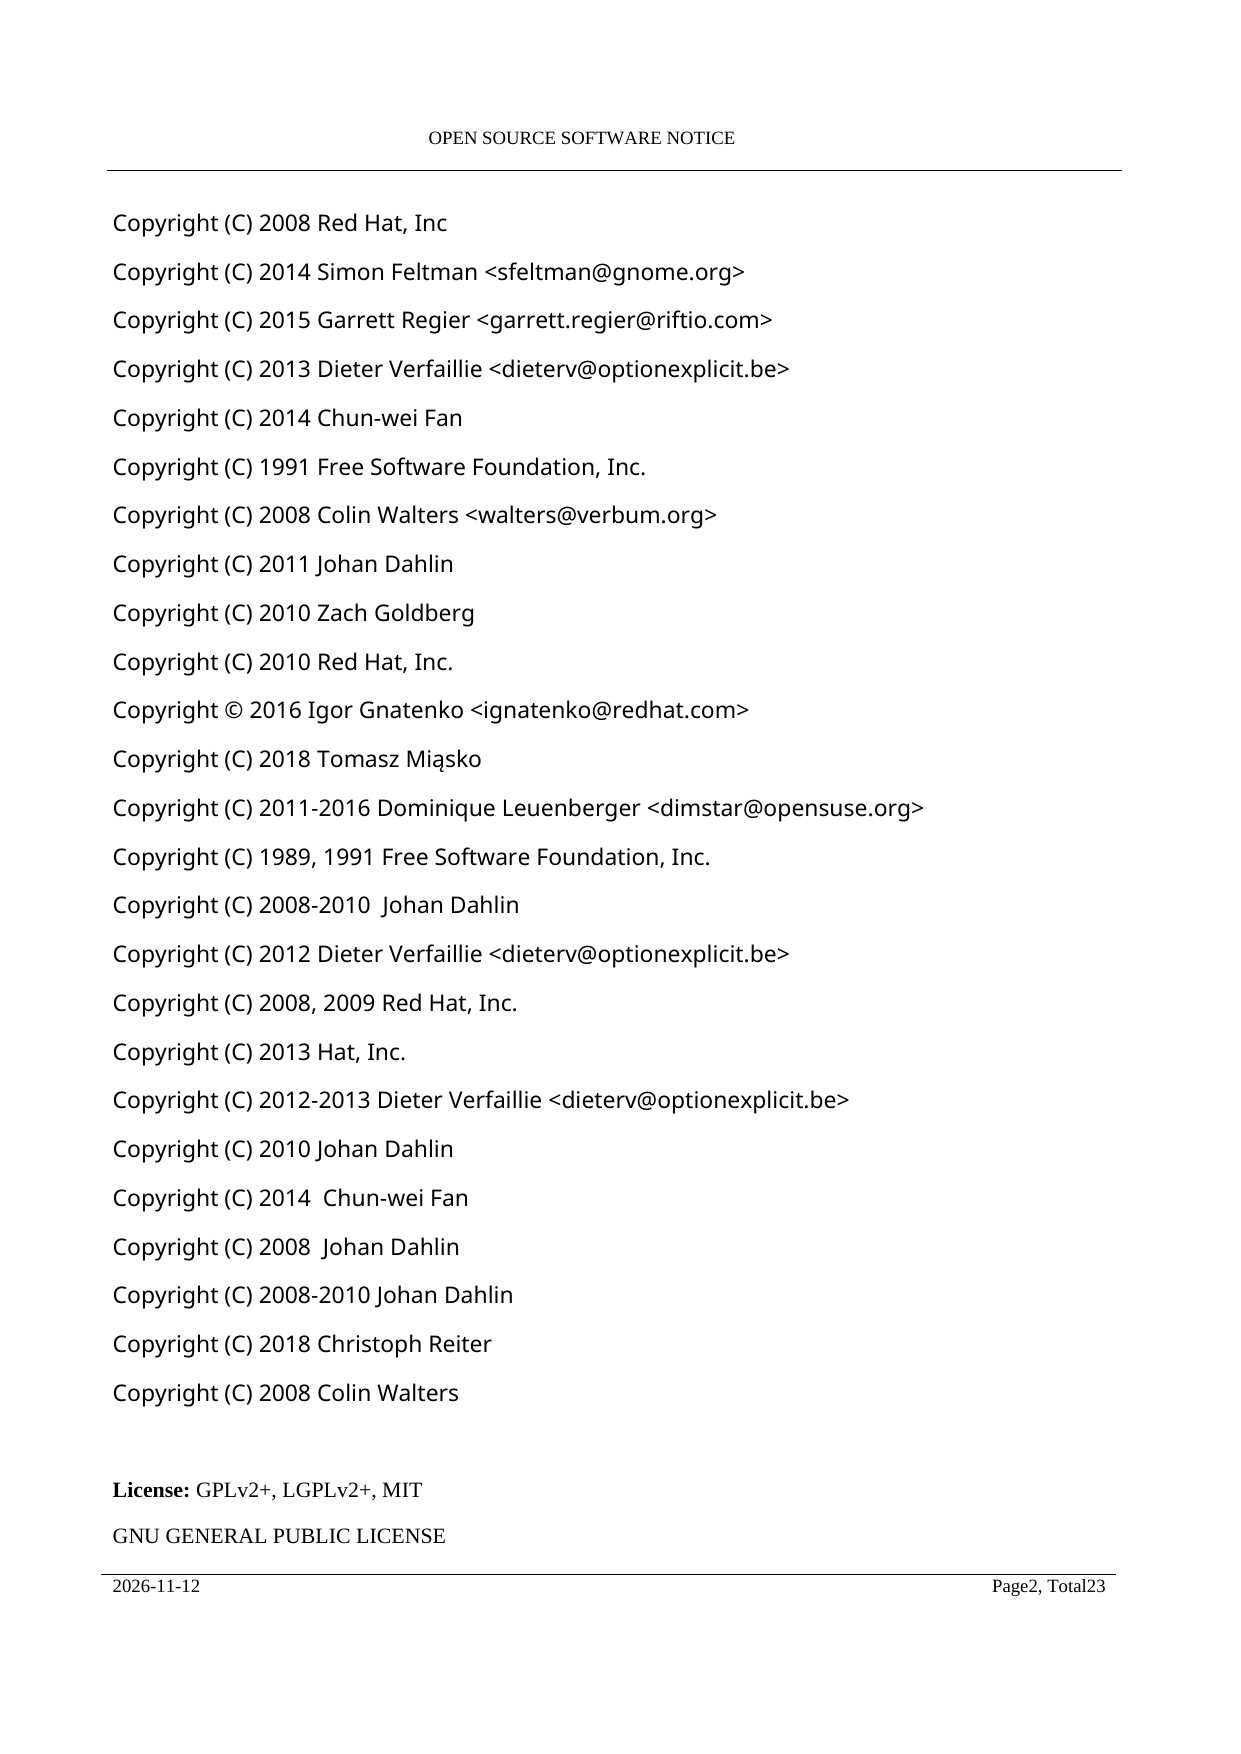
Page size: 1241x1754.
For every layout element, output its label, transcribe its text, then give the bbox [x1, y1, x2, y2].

text GNU GENERAL PUBLIC LICENSE [112, 1519, 1128, 1551]
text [112, 206, 1128, 1458]
text License: GPLv2+, LGPLv2+, MIT [112, 1474, 1128, 1506]
